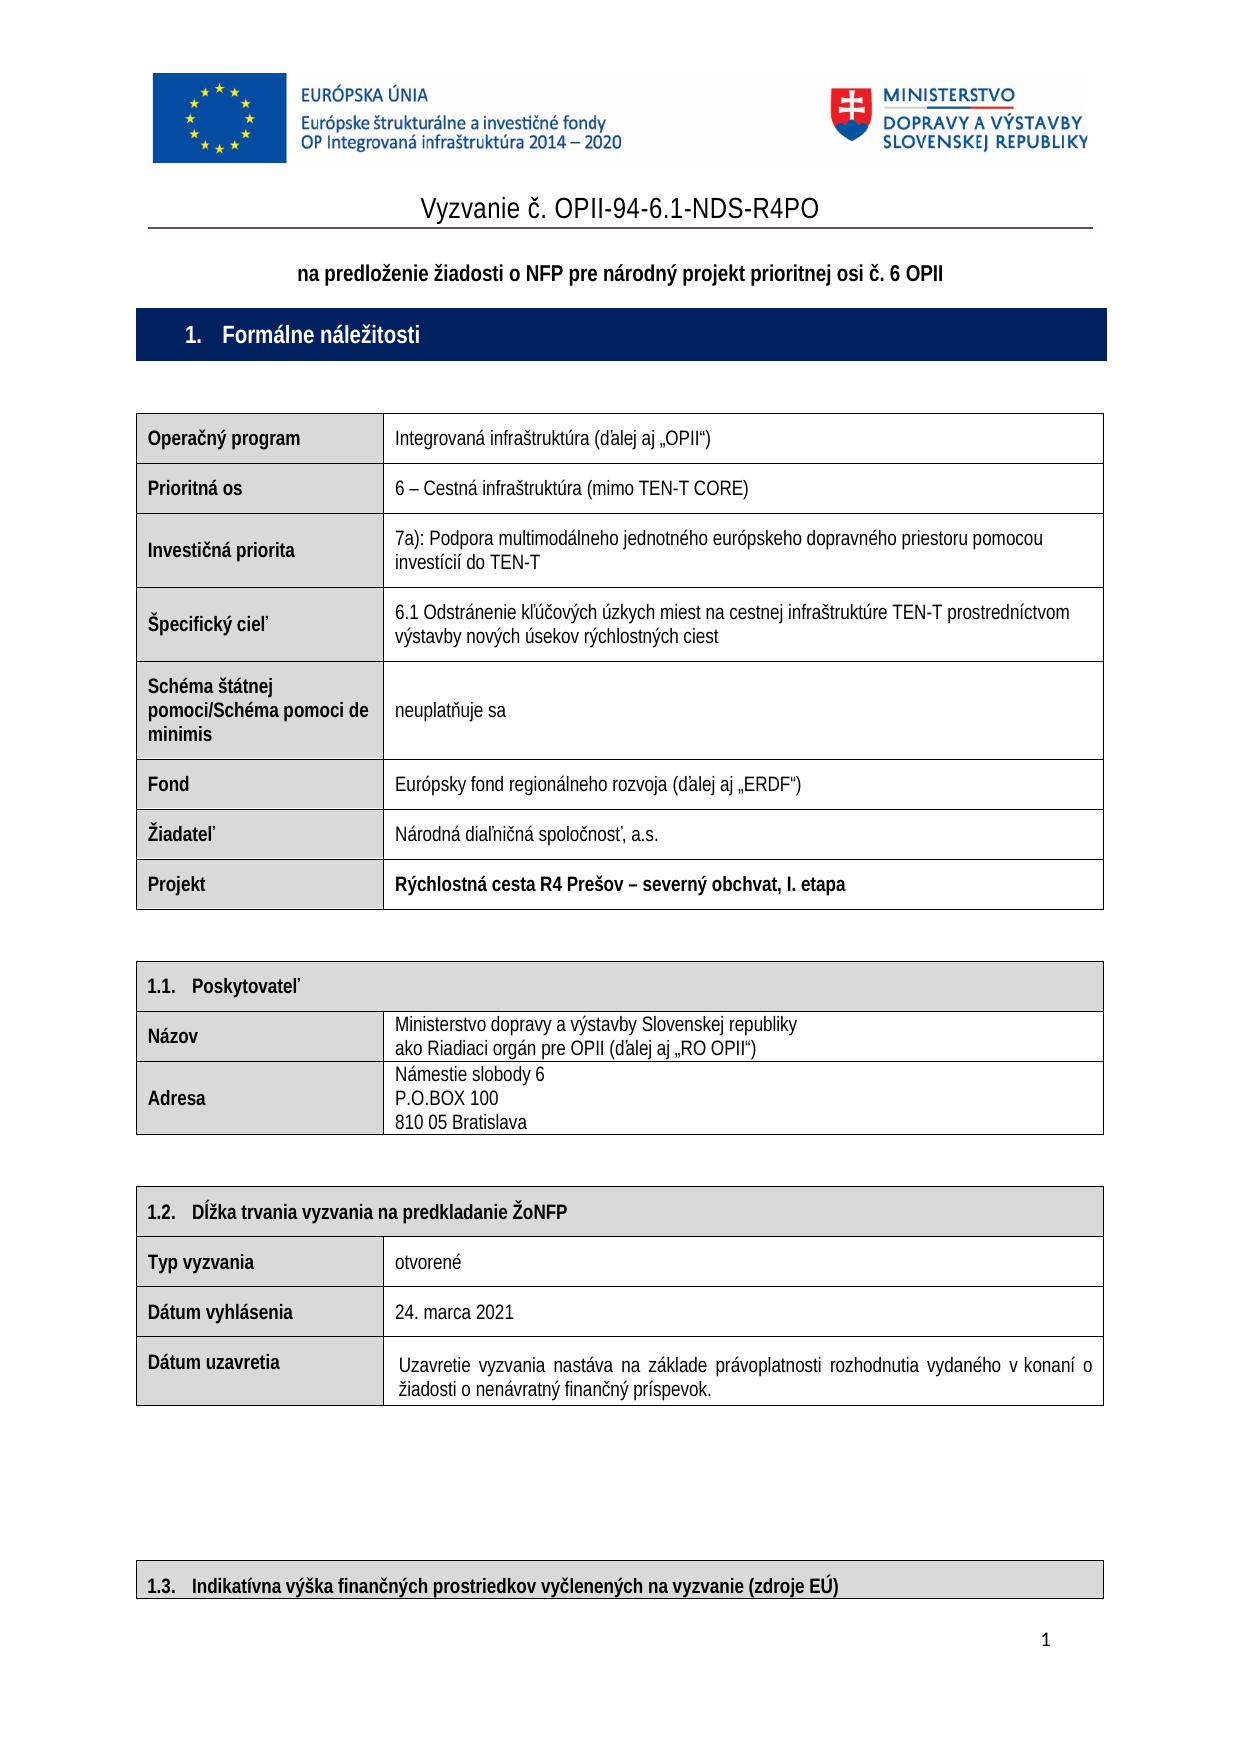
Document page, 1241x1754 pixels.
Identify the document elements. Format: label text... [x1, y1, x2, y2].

text na predloženie žiadosti o NFP pre národný projekt prioritnej osi č. 6 OPII [148, 260, 1093, 287]
table_cell Dátum vyhlásenia [137, 1287, 383, 1336]
table_header Formálne náležitosti [136, 308, 1107, 361]
table_cell Projekt [137, 860, 383, 908]
table_cell 6.1 Odstránenie kľúčových úzkych miest na cestnej infraštruktúre TEN-T prostredníctvom výstavby nových úsekov rýchlostných ciest [384, 588, 1103, 661]
table_cell otvorené [384, 1237, 1103, 1286]
table_cell Námestie slobody 6 P.O.BOX 100 810 05 Bratislava [384, 1062, 1103, 1134]
table_cell 7a): Podpora multimodálneho jednotného európskeho dopravného priestoru pomocou investícií do TEN-T [384, 514, 1103, 587]
table_header Indikatívna výška finančných prostriedkov vyčlenených na vyzvanie (zdroje EÚ) [137, 1561, 1103, 1598]
picture [152, 73, 1088, 163]
table_cell Žiadateľ [137, 810, 383, 858]
table_cell 24. marca 2021 [384, 1287, 1103, 1336]
table_cell 6 – Cestná infraštruktúra (mimo TEN-T CORE) [384, 464, 1103, 513]
table_cell Fond [137, 760, 383, 808]
table_cell Ministerstvo dopravy a výstavby Slovenskej republiky ako Riadiaci orgán pre OPII (ďalej aj „RO OPII“) [384, 1012, 1103, 1061]
table_cell neuplatňuje sa [384, 662, 1103, 758]
table_cell Dátum uzavretia [137, 1337, 383, 1405]
table_cell Názov [137, 1012, 383, 1061]
title Vyzvanie č. OPII-94-6.1-NDS-R4PO [148, 192, 1093, 227]
table_cell Národná diaľničná spoločnosť, a.s. [384, 810, 1103, 858]
table_cell Európsky fond regionálneho rozvoja (ďalej aj „ERDF“) [384, 760, 1103, 808]
table_header Operačný program [137, 414, 383, 463]
table_cell Špecifický cieľ [137, 588, 383, 661]
table_cell Schéma štátnej pomoci/Schéma pomoci de minimis [137, 662, 383, 758]
table_header Dĺžka trvania vyzvania na predkladanie ŽoNFP [137, 1187, 1103, 1236]
table_header Integrovaná infraštruktúra (ďalej aj „OPII“) [384, 414, 1103, 463]
table_cell Prioritná os [137, 464, 383, 513]
table_cell Investičná priorita [137, 514, 383, 587]
table_cell Typ vyzvania [137, 1237, 383, 1286]
table_cell Rýchlostná cesta R4 Prešov – severný obchvat, I. etapa [384, 860, 1103, 908]
table_cell Adresa [137, 1062, 383, 1134]
table_header Poskytovateľ [137, 962, 1103, 1011]
table_cell Uzavretie vyzvania nastáva na základe právoplatnosti rozhodnutia vydaného v konaní o žiadosti o nenávratný finančný príspevok. [384, 1337, 1103, 1405]
